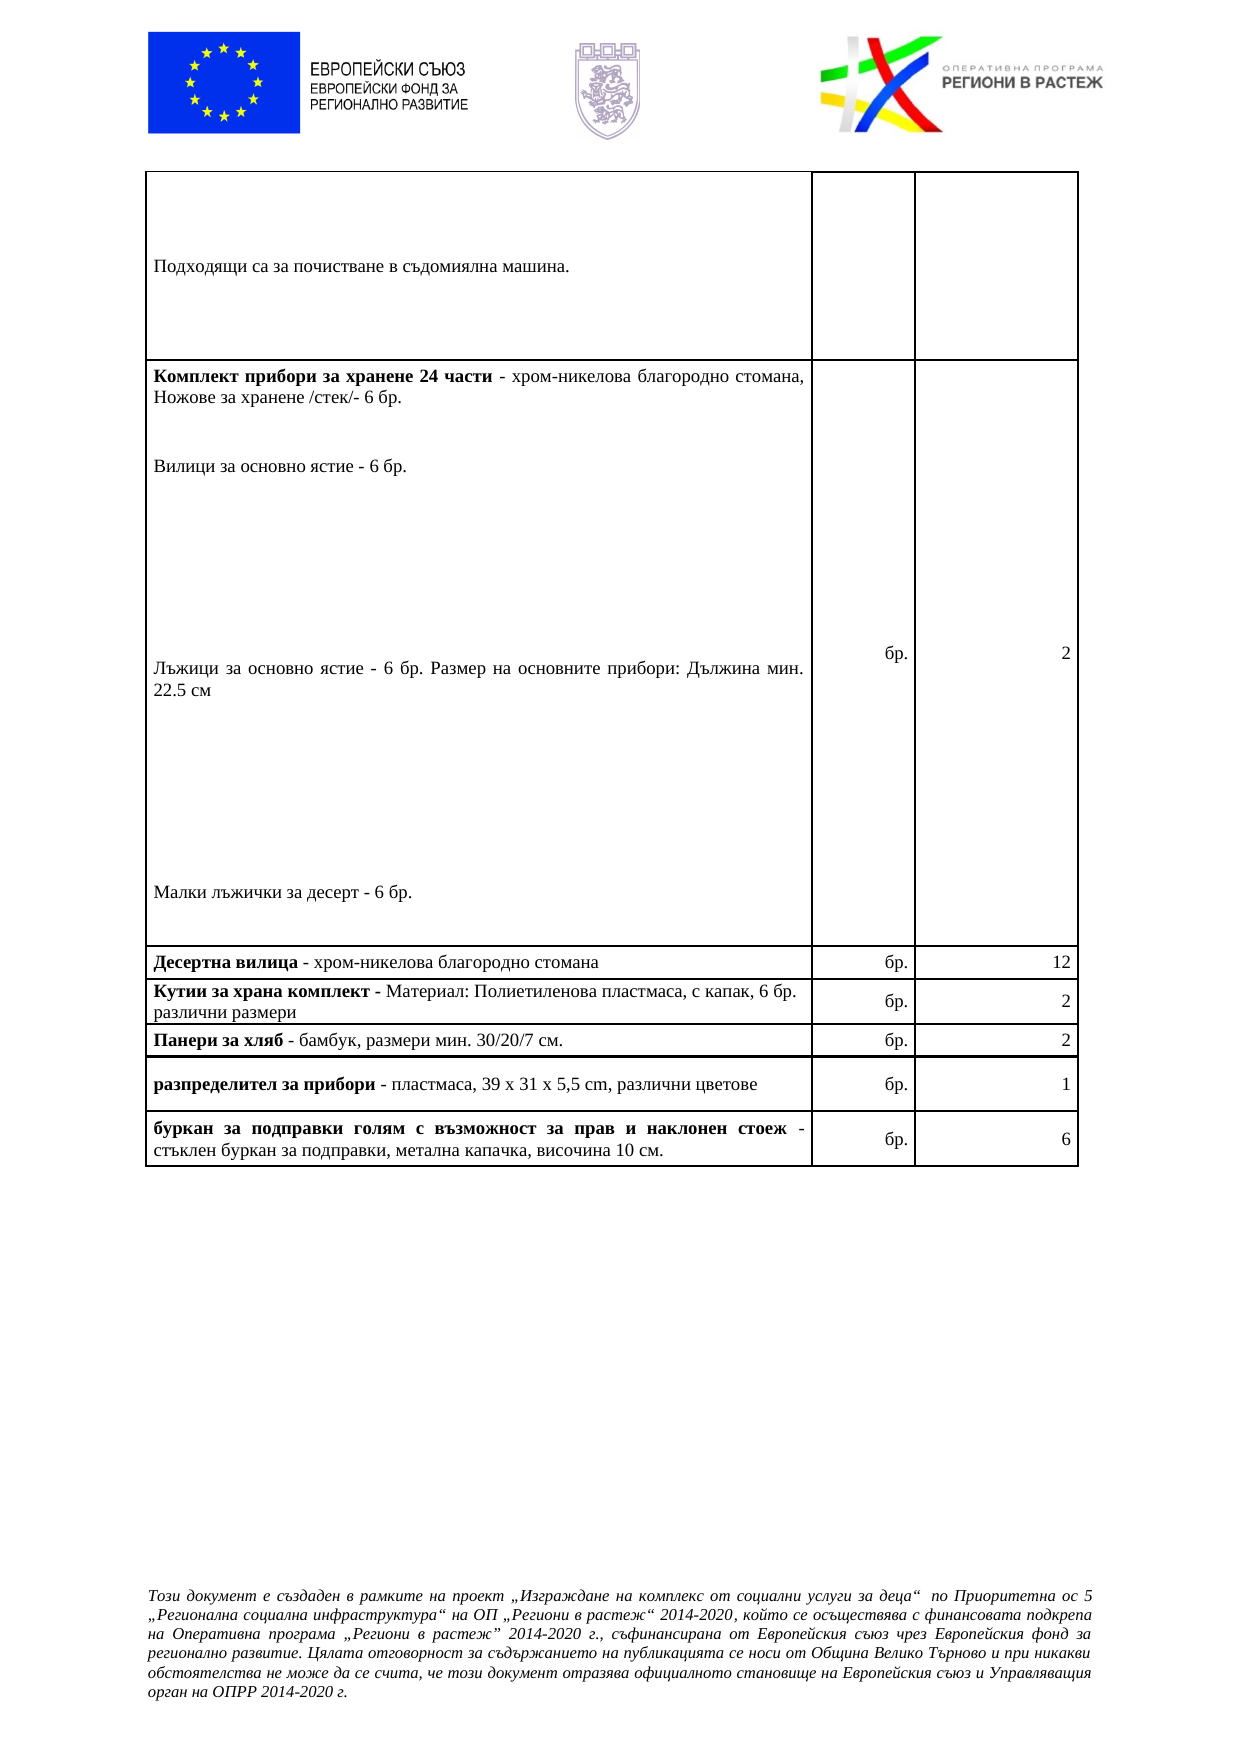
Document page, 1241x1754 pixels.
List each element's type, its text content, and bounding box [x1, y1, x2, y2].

table_cell Панери за хляб - бамбук, размери мин. 30/20/7 см. [147, 1025, 811, 1055]
table_cell бр. [813, 1058, 914, 1110]
table_cell Десертна вилица - хром-никелова благородно стомана [147, 947, 811, 977]
table_cell Комплект прибори за хранене 24 части - хром-никелова благородно стомана, Ножове за хранене /стек/- 6 бр. [147, 361, 811, 412]
table_cell 2 [916, 1025, 1077, 1055]
table_cell 2 [916, 980, 1077, 1023]
table_cell бр. [813, 1112, 914, 1165]
table_cell Кутии за храна комплект - Материал: Полиетиленова пластмаса, с капак, 6 бр. различни размери [147, 980, 811, 1023]
table_cell буркан за подправки голям с възможност за прав и наклонен стоеж - стъклен буркан за подправки, метална капачка, височина 10 см. [147, 1112, 811, 1165]
table_cell Малки лъжички за десерт - 6 бр. [147, 837, 811, 944]
table_cell 6 [916, 1112, 1077, 1165]
table_cell Вилици за основно ястие - 6 бр. [147, 412, 811, 518]
picture [133, 21, 496, 147]
table_cell 12 [916, 947, 1077, 977]
table_cell бр. [813, 361, 914, 944]
table_cell бр. [813, 947, 914, 977]
table_cell 1 [916, 1058, 1077, 1110]
table_cell бр. [813, 1025, 914, 1055]
table_cell бр. [813, 980, 914, 1023]
table_cell 2 [916, 361, 1077, 944]
picture [805, 28, 1124, 139]
table_cell Лъжици за основно ястие - 6 бр. Размер на основните прибори: Дължина мин. 22.5 см [147, 518, 811, 837]
table_cell разпределител за прибори - пластмаса, 39 x 31 x 5,5 cm, различни цветове [147, 1058, 811, 1110]
table_cell Подходящи са за почистване в съдомиялна машина. [147, 172, 811, 359]
